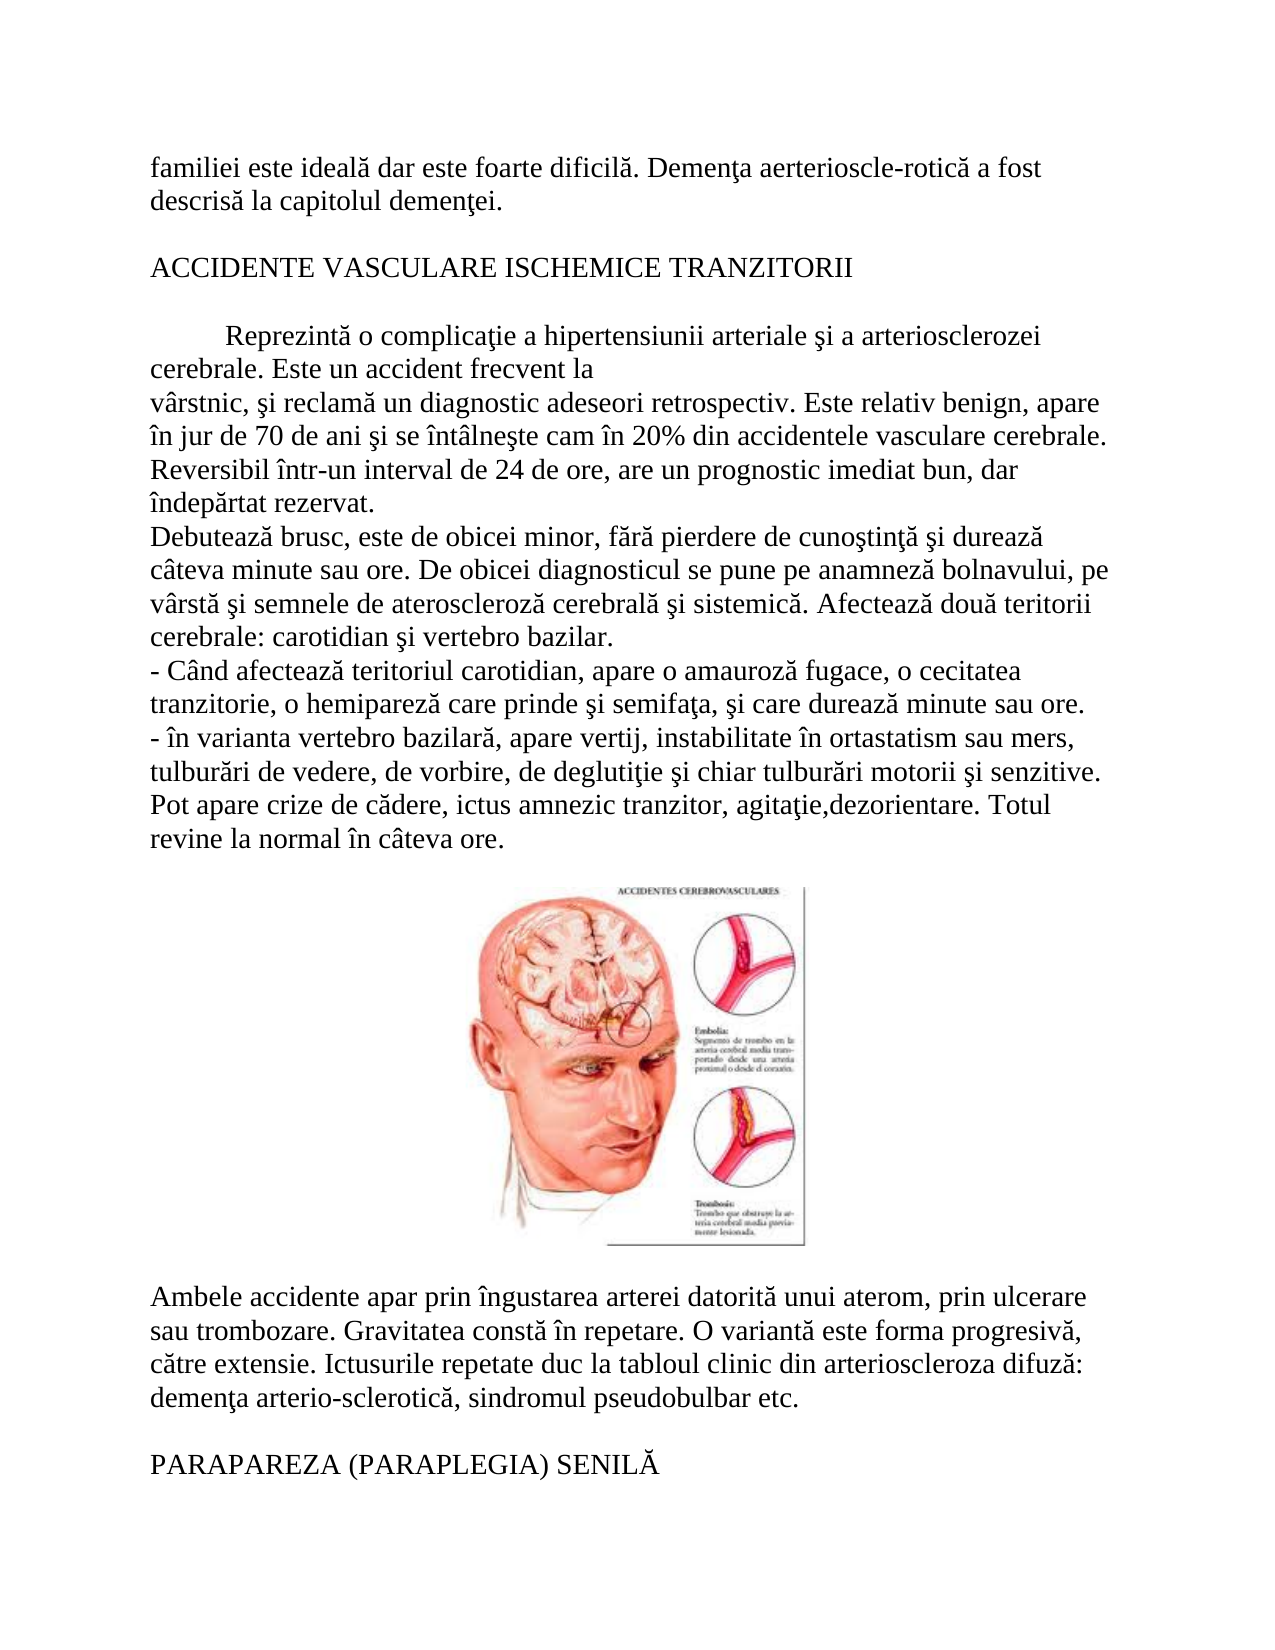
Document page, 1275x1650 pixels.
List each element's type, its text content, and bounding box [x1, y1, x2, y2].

text - Când afectează teritoriul carotidian, apare o amauroză fugace, o cecitatea tranzitorie, o hemipareză care prinde şi semifaţa, şi care durează minute sau ore. [150, 653, 1125, 720]
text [150, 150, 1125, 217]
text vârstnic, şi reclamă un diagnostic adeseori retrospectiv. Este relativ benign, apare în jur de 70 de ani şi se întâlneşte cam în 20% din accidentele vasculare cerebrale. Reversibil într-un interval de 24 de ore, are un prognostic imediat bun, dar îndepărtat rezervat. [150, 385, 1125, 519]
picture [465, 887, 810, 1246]
text Ambele accidente apar prin îngustarea arterei datorită unui aterom, prin ulcerare sau trombozare. Gravitatea constă în repetare. O variantă este forma progresivă, către extensie. Ictusurile repetate duc la tabloul clinic din arterioscleroza difuză: demenţa arterio-sclerotică, sindromul pseudobulbar etc. [150, 1279, 1125, 1413]
text Reprezintă o complicaţie a hipertensiunii arteriale şi a arteriosclerozei cerebrale. Este un accident frecvent la [150, 318, 1125, 385]
text ACCIDENTE VASCULARE ISCHEMICE TRANZITORII [150, 251, 1125, 284]
text PARAPAREZA (PARAPLEGIA) SENILĂ [150, 1447, 1125, 1481]
text - în varianta vertebro bazilară, apare vertij, instabilitate în ortastatism sau mers, tulburări de vedere, de vorbire, de deglutiţie şi chiar tulburări motorii şi senzitive. Pot apare crize de cădere, ictus amnezic tranzitor, agitaţie,dezorientare. Totul revine la normal în câteva ore. [150, 720, 1125, 854]
text Debutează brusc, este de obicei minor, fără pierdere de cunoştinţă şi durează câteva minute sau ore. De obicei diagnosticul se pune pe anamneză bolnavului, pe vârstă şi semnele de ateroscleroză cerebrală şi sistemică. Afectează două teritorii cerebrale: carotidian şi vertebro bazilar. [150, 519, 1125, 653]
